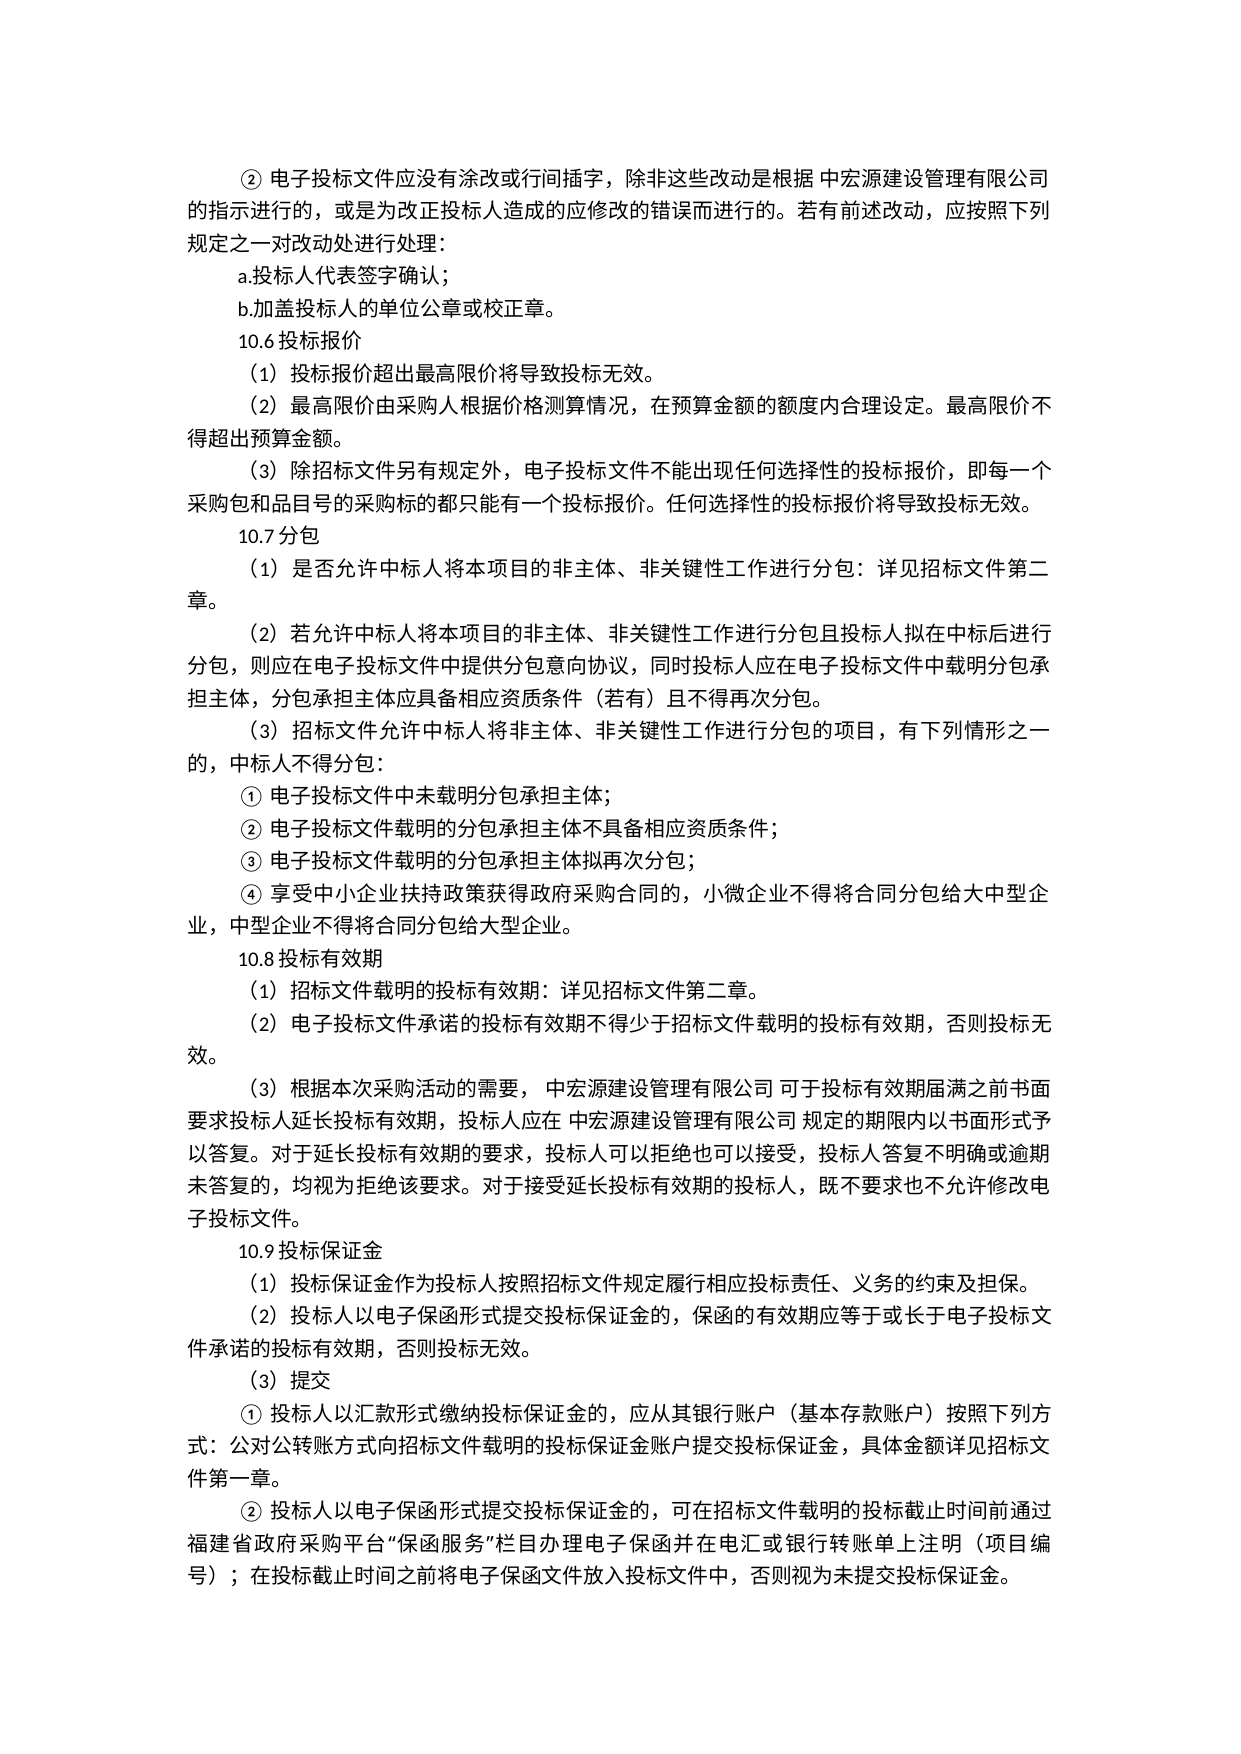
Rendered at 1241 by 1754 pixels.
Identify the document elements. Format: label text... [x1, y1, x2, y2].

text ①投标人以汇款形式缴纳投标保证金的，应从其银行账户（基本存款账户）按照下列方式：公对公转账方式向招标文件载明的投标保证金账户提交投标保证金，具体金额详见招标文件第一章。 [187, 1397, 1053, 1494]
text ②电子投标文件载明的分包承担主体不具备相应资质条件； [187, 812, 1053, 844]
text （2）若允许中标人将本项目的非主体、非关键性工作进行分包且投标人拟在中标后进行分包，则应在电子投标文件中提供分包意向协议，同时投标人应在电子投标文件中载明分包承担主体，分包承担主体应具备相应资质条件（若有）且不得再次分包。 [187, 617, 1053, 714]
text 10.8投标有效期 [187, 942, 1053, 974]
text （1）是否允许中标人将本项目的非主体、非关键性工作进行分包：详见招标文件第二章。 [187, 552, 1053, 617]
text a.投标人代表签字确认； [187, 259, 1053, 292]
text （2）投标人以电子保函形式提交投标保证金的，保函的有效期应等于或长于电子投标文件承诺的投标有效期，否则投标无效。 [187, 1299, 1053, 1364]
text （1）招标文件载明的投标有效期：详见招标文件第二章。 [187, 974, 1053, 1007]
text （2）最高限价由采购人根据价格测算情况，在预算金额的额度内合理设定。最高限价不得超出预算金额。 [187, 389, 1053, 454]
text ②投标人以电子保函形式提交投标保证金的，可在招标文件载明的投标截止时间前通过福建省政府采购平台“保函服务”栏目办理电子保函并在电汇或银行转账单上注明（项目编号）；在投标截止时间之前将电子保函文件放入投标文件中，否则视为未提交投标保证金。 [187, 1494, 1053, 1592]
text b.加盖投标人的单位公章或校正章。 [187, 292, 1053, 324]
text 10.9投标保证金 [187, 1234, 1053, 1267]
text ①电子投标文件中未载明分包承担主体； [187, 779, 1053, 812]
text ②电子投标文件应没有涂改或行间插字，除非这些改动是根据 中宏源建设管理有限公司 的指示进行的，或是为改正投标人造成的应修改的错误而进行的。若有前述改动，应按照下列规定之一对改动处进行处理： [187, 162, 1053, 259]
text （1）投标保证金作为投标人按照招标文件规定履行相应投标责任、义务的约束及担保。 [187, 1267, 1053, 1299]
text （1）投标报价超出最高限价将导致投标无效。 [187, 357, 1053, 389]
text （3）提交 [187, 1364, 1053, 1397]
text ③电子投标文件载明的分包承担主体拟再次分包； [187, 844, 1053, 877]
text （2）电子投标文件承诺的投标有效期不得少于招标文件载明的投标有效期，否则投标无效。 [187, 1007, 1053, 1072]
text （3）根据本次采购活动的需要， 中宏源建设管理有限公司 可于投标有效期届满之前书面要求投标人延长投标有效期，投标人应在 中宏源建设管理有限公司 规定的期限内以书面形式予以答复。对于延长投标有效期的要求，投标人可以拒绝也可以接受，投标人答复不明确或逾期未答复的，均视为拒绝该要求。对于接受延长投标有效期的投标人，既不要求也不允许修改电子投标文件。 [187, 1072, 1053, 1234]
text （3）除招标文件另有规定外，电子投标文件不能出现任何选择性的投标报价，即每一个采购包和品目号的采购标的都只能有一个投标报价。任何选择性的投标报价将导致投标无效。 [187, 454, 1053, 519]
text 10.7分包 [187, 519, 1053, 552]
text 10.6投标报价 [187, 324, 1053, 357]
text （3）招标文件允许中标人将非主体、非关键性工作进行分包的项目，有下列情形之一的，中标人不得分包： [187, 714, 1053, 779]
text ④享受中小企业扶持政策获得政府采购合同的，小微企业不得将合同分包给大中型企业，中型企业不得将合同分包给大型企业。 [187, 877, 1053, 942]
